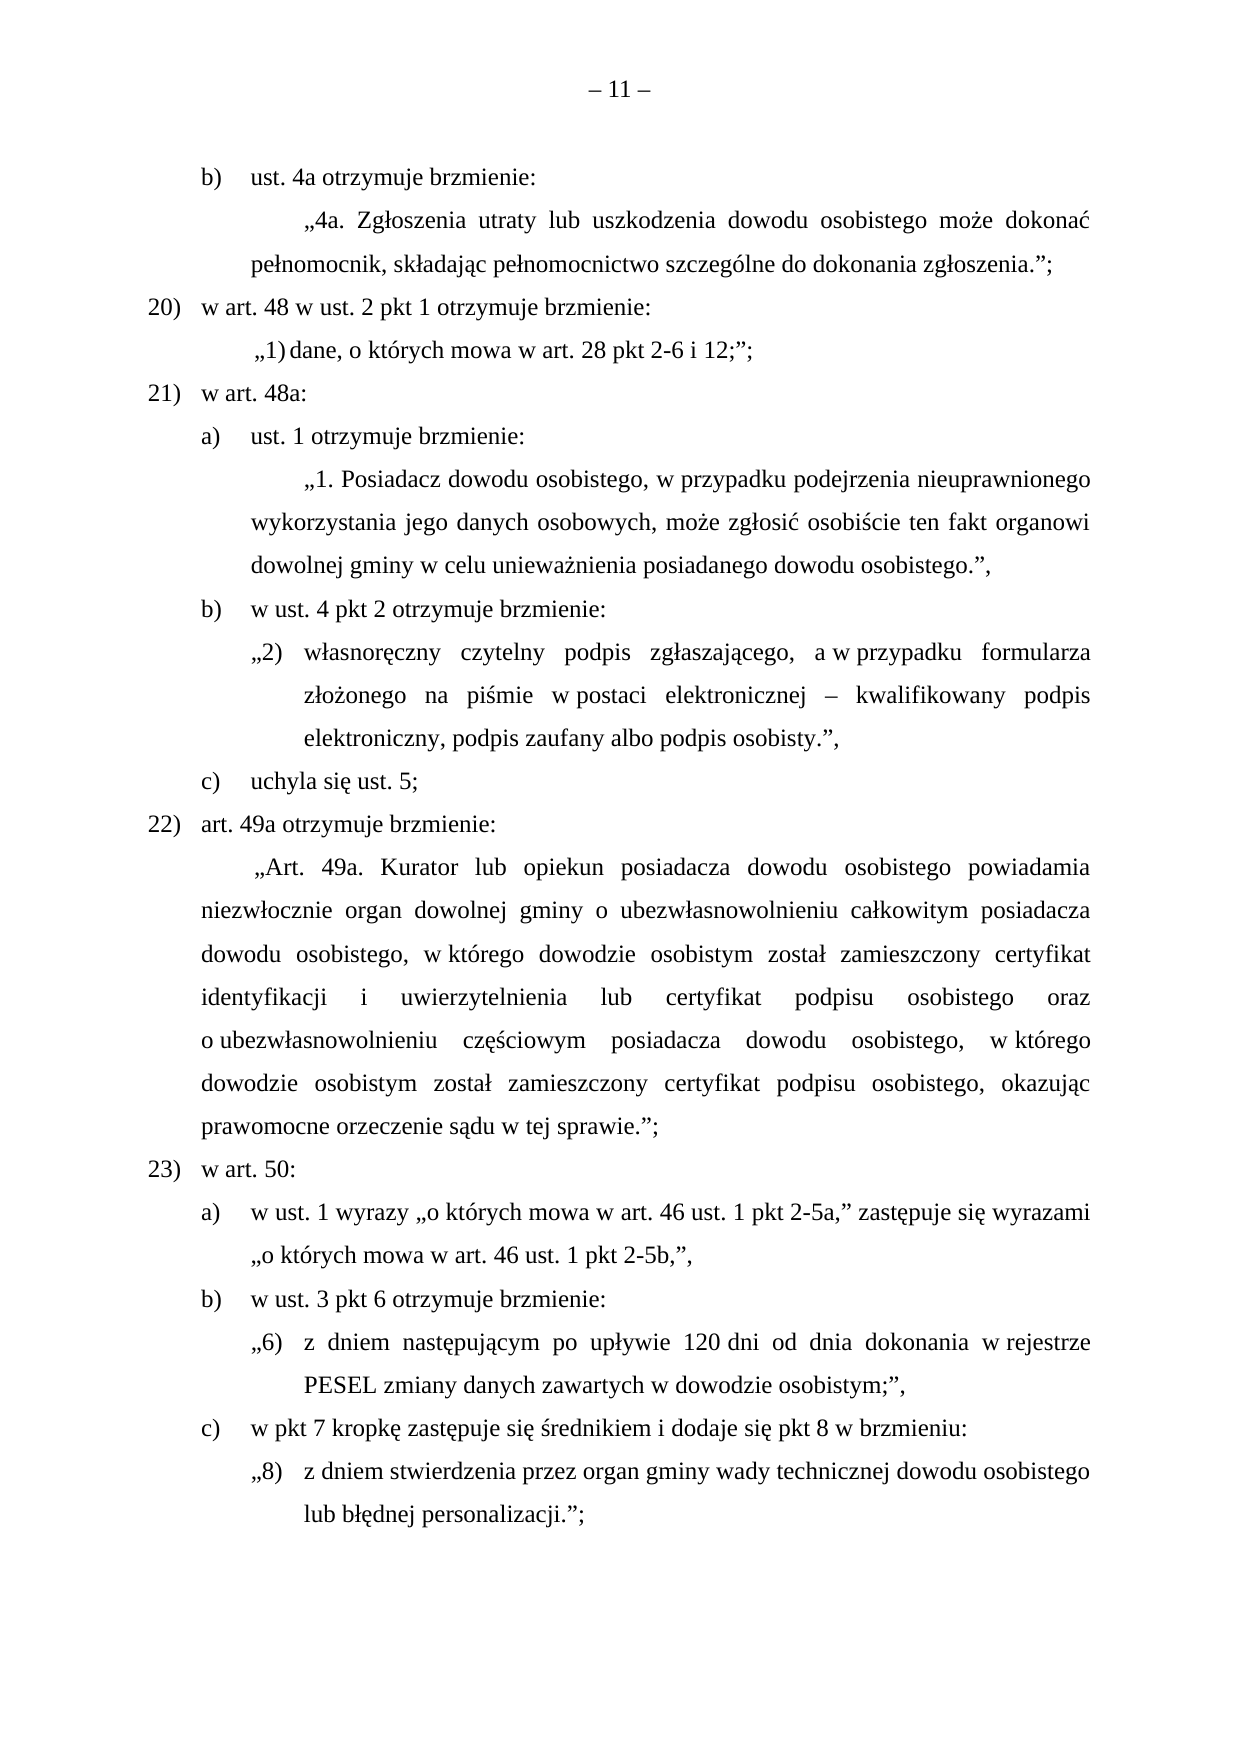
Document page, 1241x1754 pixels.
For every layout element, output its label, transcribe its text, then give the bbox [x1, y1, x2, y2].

text 23) w art. 50: [148, 1154, 1091, 1183]
text b) w ust. 4 pkt 2 otrzymuje brzmienie: [201, 594, 1091, 622]
text 22) art. 49a otrzymuje brzmienie: [148, 809, 1091, 838]
text „8) z dniem stwierdzenia przez organ gminy wady technicznej dowodu osobistego lub błędnej personalizacji.”; [251, 1456, 1091, 1528]
text a) w ust. 1 wyrazy „o których mowa w art. 46 ust. 1 pkt 2-5a,” zastępuje się wyrazami „o których mowa w art. 46 ust. 1 pkt 2-5b,”, [201, 1197, 1091, 1269]
text 20) w art. 48 w ust. 2 pkt 1 otrzymuje brzmienie: [148, 292, 1091, 321]
text „4a. Zgłoszenia utraty lub uszkodzenia dowodu osobistego może dokonać pełnomocnik, składając pełnomocnictwo szczególne do dokonania zgłoszenia.”; [251, 206, 1091, 277]
text „1) dane, o których mowa w art. 28 pkt 2-6 i 12;”; [254, 335, 1091, 364]
text 21) w art. 48a: [148, 378, 1091, 407]
text „Art. 49a. Kurator lub opiekun posiadacza dowodu osobistego powiadamia niezwłocznie organ dowolnej gminy o ubezwłasnowolnieniu całkowitym posiadacza dowodu osobistego, w którego dowodzie osobistym został zamieszczony certyfikat identyfikacji i uwierzytelnienia lub certyfikat podpisu osobistego oraz o ubezwłasnowolnieniu częściowym posiadacza dowodu osobistego, w którego dowodzie osobistym został zamieszczony certyfikat podpisu osobistego, okazując prawomocne orzeczenie sądu w tej sprawie.”; [201, 852, 1091, 1140]
text b) w ust. 3 pkt 6 otrzymuje brzmienie: [201, 1284, 1091, 1312]
text a) ust. 1 otrzymuje brzmienie: [201, 421, 1091, 450]
text c) uchyla się ust. 5; [201, 766, 1091, 795]
text „2) własnoręczny czytelny podpis zgłaszającego, a w przypadku formularza złożonego na piśmie w postaci elektronicznej – kwalifikowany podpis elektroniczny, podpis zaufany albo podpis osobisty.”, [251, 637, 1091, 752]
text c) w pkt 7 kropkę zastępuje się średnikiem i dodaje się pkt 8 w brzmieniu: [201, 1413, 1091, 1442]
text b) ust. 4a otrzymuje brzmienie: [201, 162, 1091, 191]
text „1. Posiadacz dowodu osobistego, w przypadku podejrzenia nieuprawnionego wykorzystania jego danych osobowych, może zgłosić osobiście ten fakt organowi dowolnej gminy w celu unieważnienia posiadanego dowodu osobistego.”, [251, 464, 1091, 579]
text „6) z dniem następującym po upływie 120 dni od dnia dokonania w rejestrze PESEL zmiany danych zawartych w dowodzie osobistym;”, [251, 1327, 1091, 1399]
